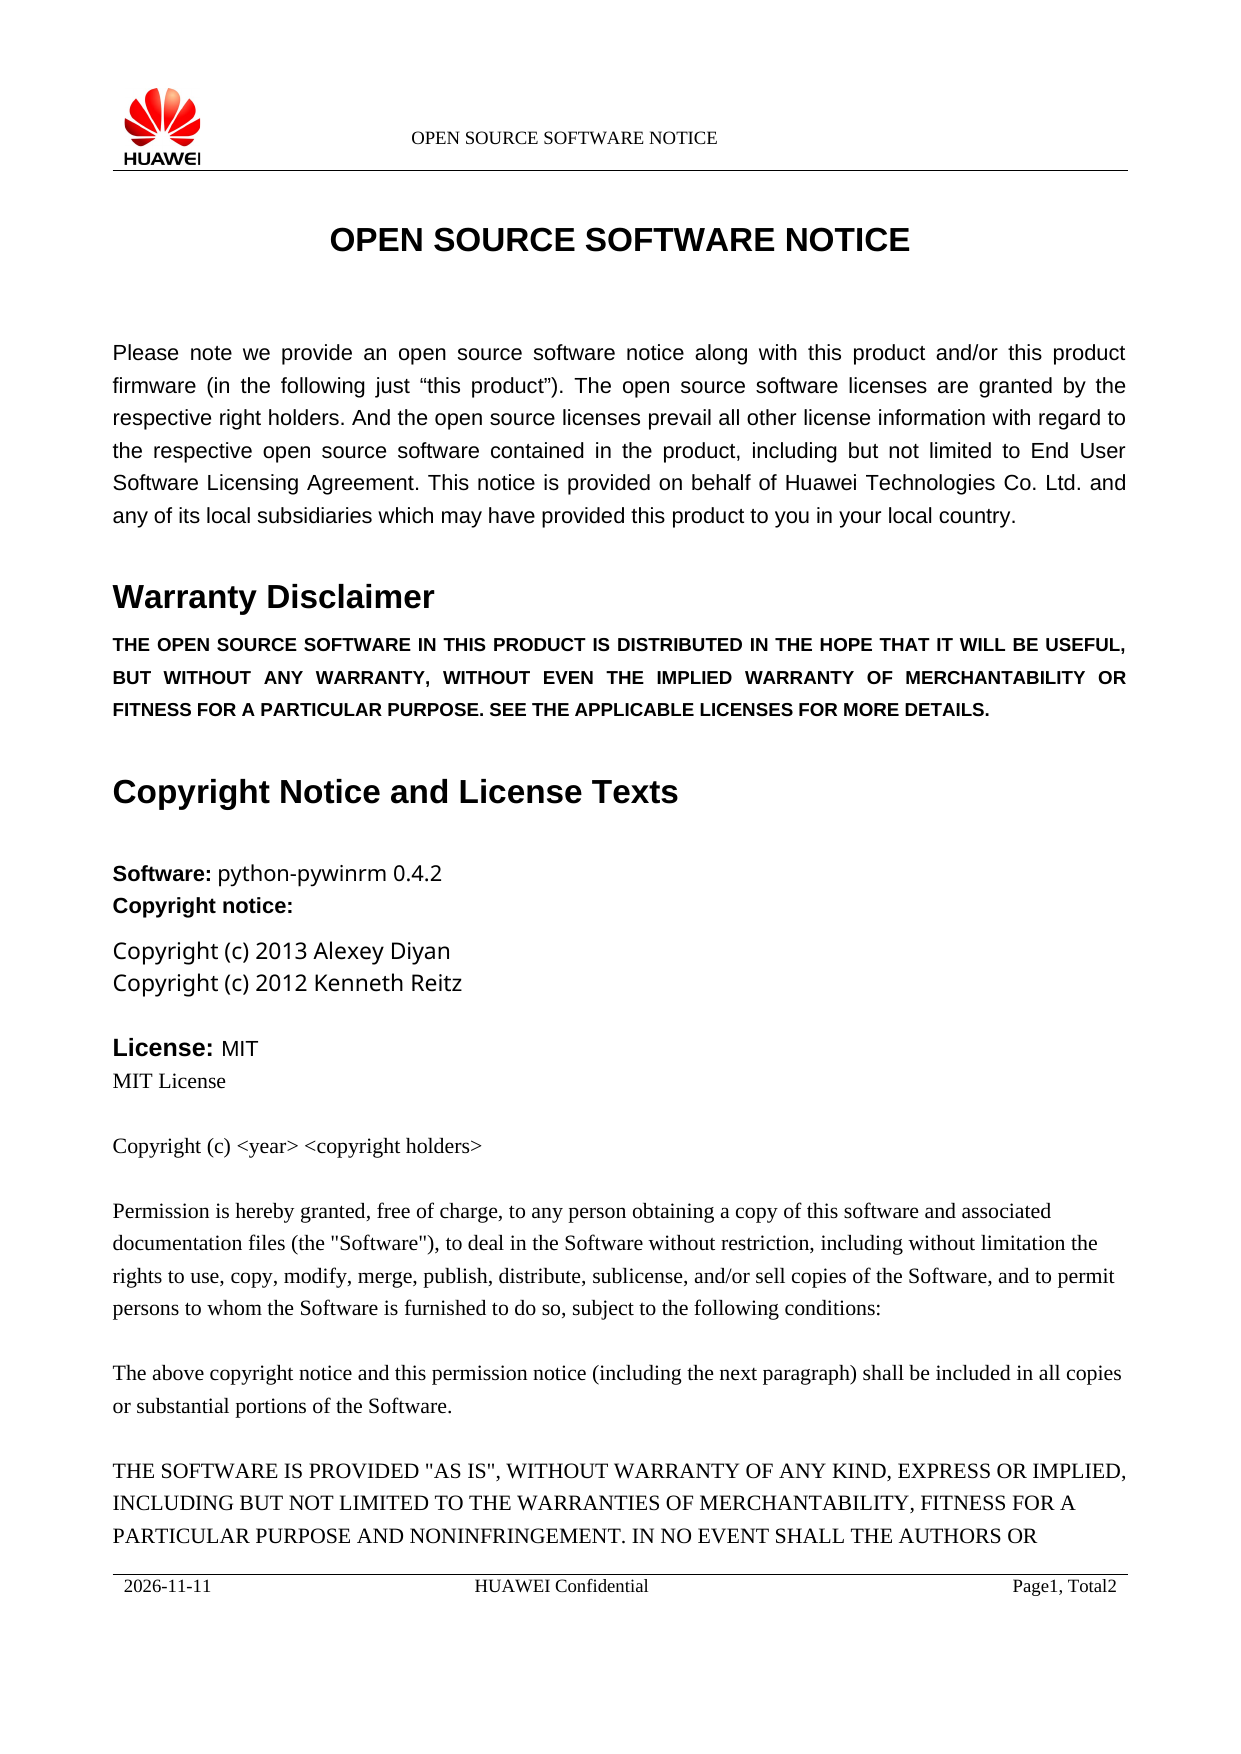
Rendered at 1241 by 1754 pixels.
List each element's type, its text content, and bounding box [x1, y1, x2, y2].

text Please note we provide an open source software notice along with this product and/or this product firmware (in the following just “this product”). The open source software licenses are granted by the respective right holders. And the open source licenses prevail all other license information with regard to the respective open source software contained in the product, including but not limited to End User Software Licensing Agreement. This notice is provided on behalf of Huawei Technologies Co. Ltd. and any of its local subsidiaries which may have provided this product to you in your local country. [112, 336, 1128, 531]
text Copyright Notice and License Texts [112, 759, 1128, 824]
text License: MIT [112, 1031, 1128, 1064]
title Software: python-pywinrm 0.4.2 [112, 856, 1128, 889]
text OPEN SOURCE SOFTWARE NOTICE [112, 206, 1128, 271]
text The open source software in this product is distributed in the hope that it will be useful, but WITHOUT ANY WARRANTY, without even the implied warranty of MERCHANTABILITY or FITNESS FOR A PARTICULAR PURPOSE. See the applicable licenses for more details. [112, 629, 1128, 726]
text Copyright (c) 2013 Alexey Diyan [112, 934, 1128, 966]
text Copyright (c) 2012 Kenneth Reitz [112, 966, 1128, 999]
text Copyright notice: [112, 889, 1128, 921]
picture [124, 88, 201, 165]
text Warranty Disclaimer [112, 564, 1128, 629]
